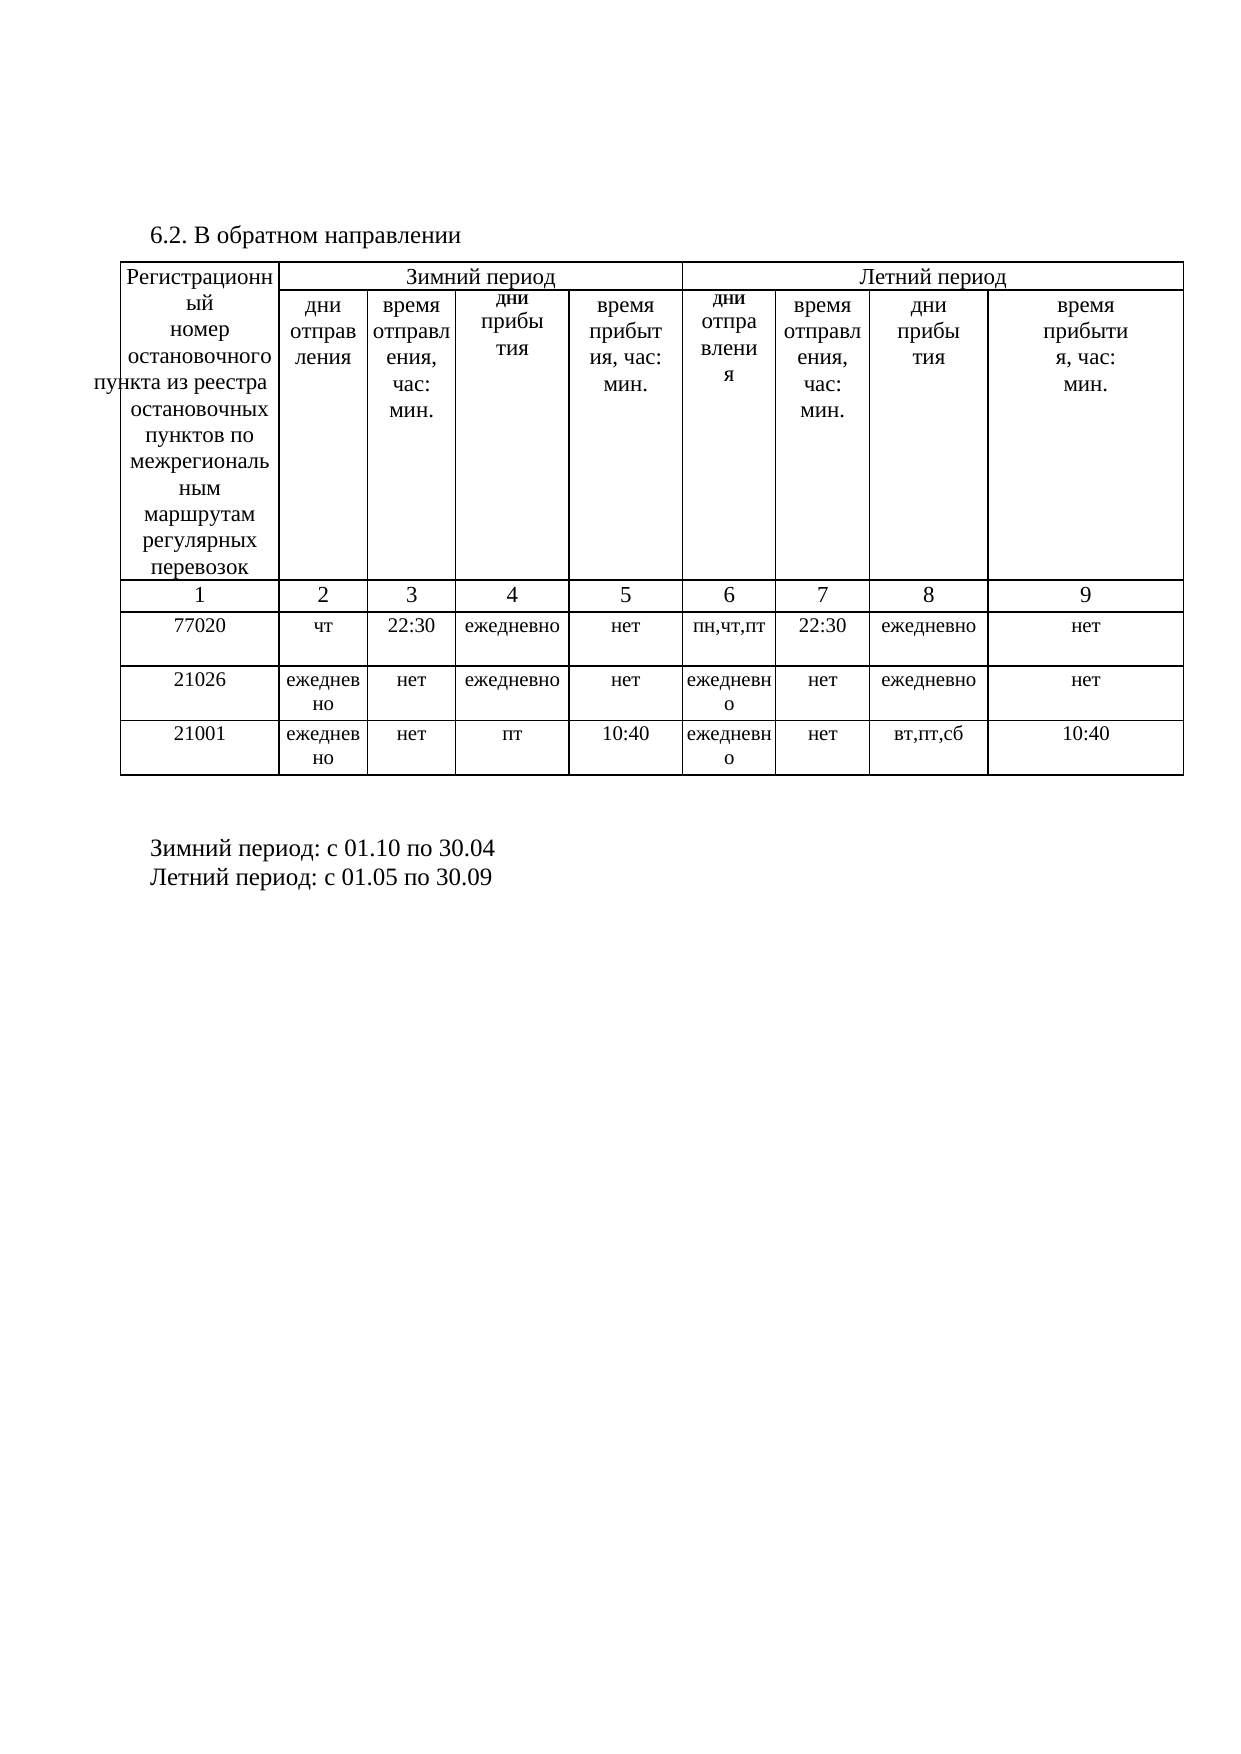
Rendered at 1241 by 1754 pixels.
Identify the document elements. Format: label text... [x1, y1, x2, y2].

table_cell нет [368, 721, 455, 774]
table_cell нет [989, 613, 1183, 665]
table_cell время отправл ения, час: мин. [776, 291, 869, 579]
table_header Зимний период [280, 263, 682, 289]
table_cell дни прибы тия [870, 291, 987, 579]
table_cell ежедневно [870, 667, 987, 720]
table_cell нет [776, 721, 869, 774]
table_cell чт [280, 613, 367, 665]
text Летний период: с 01.05 по 30.09 [150, 862, 1090, 891]
table_cell 10:40 [570, 721, 682, 774]
table_cell 21026 [121, 667, 278, 720]
table_cell пн,чт,пт [683, 613, 775, 665]
table_cell ежедневно [683, 667, 775, 720]
table_cell 9 [989, 581, 1183, 611]
table_cell нет [570, 667, 682, 720]
table_cell 3 [368, 581, 455, 611]
table_cell 7 [776, 581, 869, 611]
table_cell время отправл ения, час: мин. [368, 291, 455, 579]
table_cell время прибыт ия, час: мин. [570, 291, 682, 579]
table_cell 2 [280, 581, 367, 611]
table_cell ежедневно [456, 613, 568, 665]
text 6.2. В обратном направлении [150, 220, 1090, 249]
table_cell 22:30 [368, 613, 455, 665]
table_header Летний период [683, 263, 1183, 289]
table_cell 8 [870, 581, 987, 611]
table_cell ежедневно [280, 667, 367, 720]
table_cell 1 [121, 581, 278, 611]
text Зимний период: с 01.10 по 30.04 [150, 833, 1090, 862]
table_cell 10:40 [989, 721, 1183, 774]
table_cell нет [368, 667, 455, 720]
table_cell 77020 [121, 613, 278, 665]
table_cell нет [989, 667, 1183, 720]
table_cell 21001 [121, 721, 278, 774]
table_cell нет [570, 613, 682, 665]
table_cell ежедневно [456, 667, 568, 720]
table_cell ежедневно [280, 721, 367, 774]
table_cell ДНИ отпра влени я [683, 291, 775, 579]
table_cell дни отправ ления [280, 291, 367, 579]
table_cell 6 [683, 581, 775, 611]
table_cell ежедневно [870, 613, 987, 665]
table_cell 5 [570, 581, 682, 611]
table_cell время прибыти я, час: мин. [989, 291, 1183, 579]
table_cell нет [776, 667, 869, 720]
table_cell пт [456, 721, 568, 774]
table_header Регистрационный номер остановочного пункта из реестра остановочных пунктов по межрегиональным маршрутам регулярных перевозок [121, 263, 278, 579]
table_cell ДНИ прибы тия [456, 291, 568, 579]
table_cell 4 [456, 581, 568, 611]
table_cell вт,пт,сб [870, 721, 987, 774]
table_cell ежедневно [683, 721, 775, 774]
table_cell 22:30 [776, 613, 869, 665]
